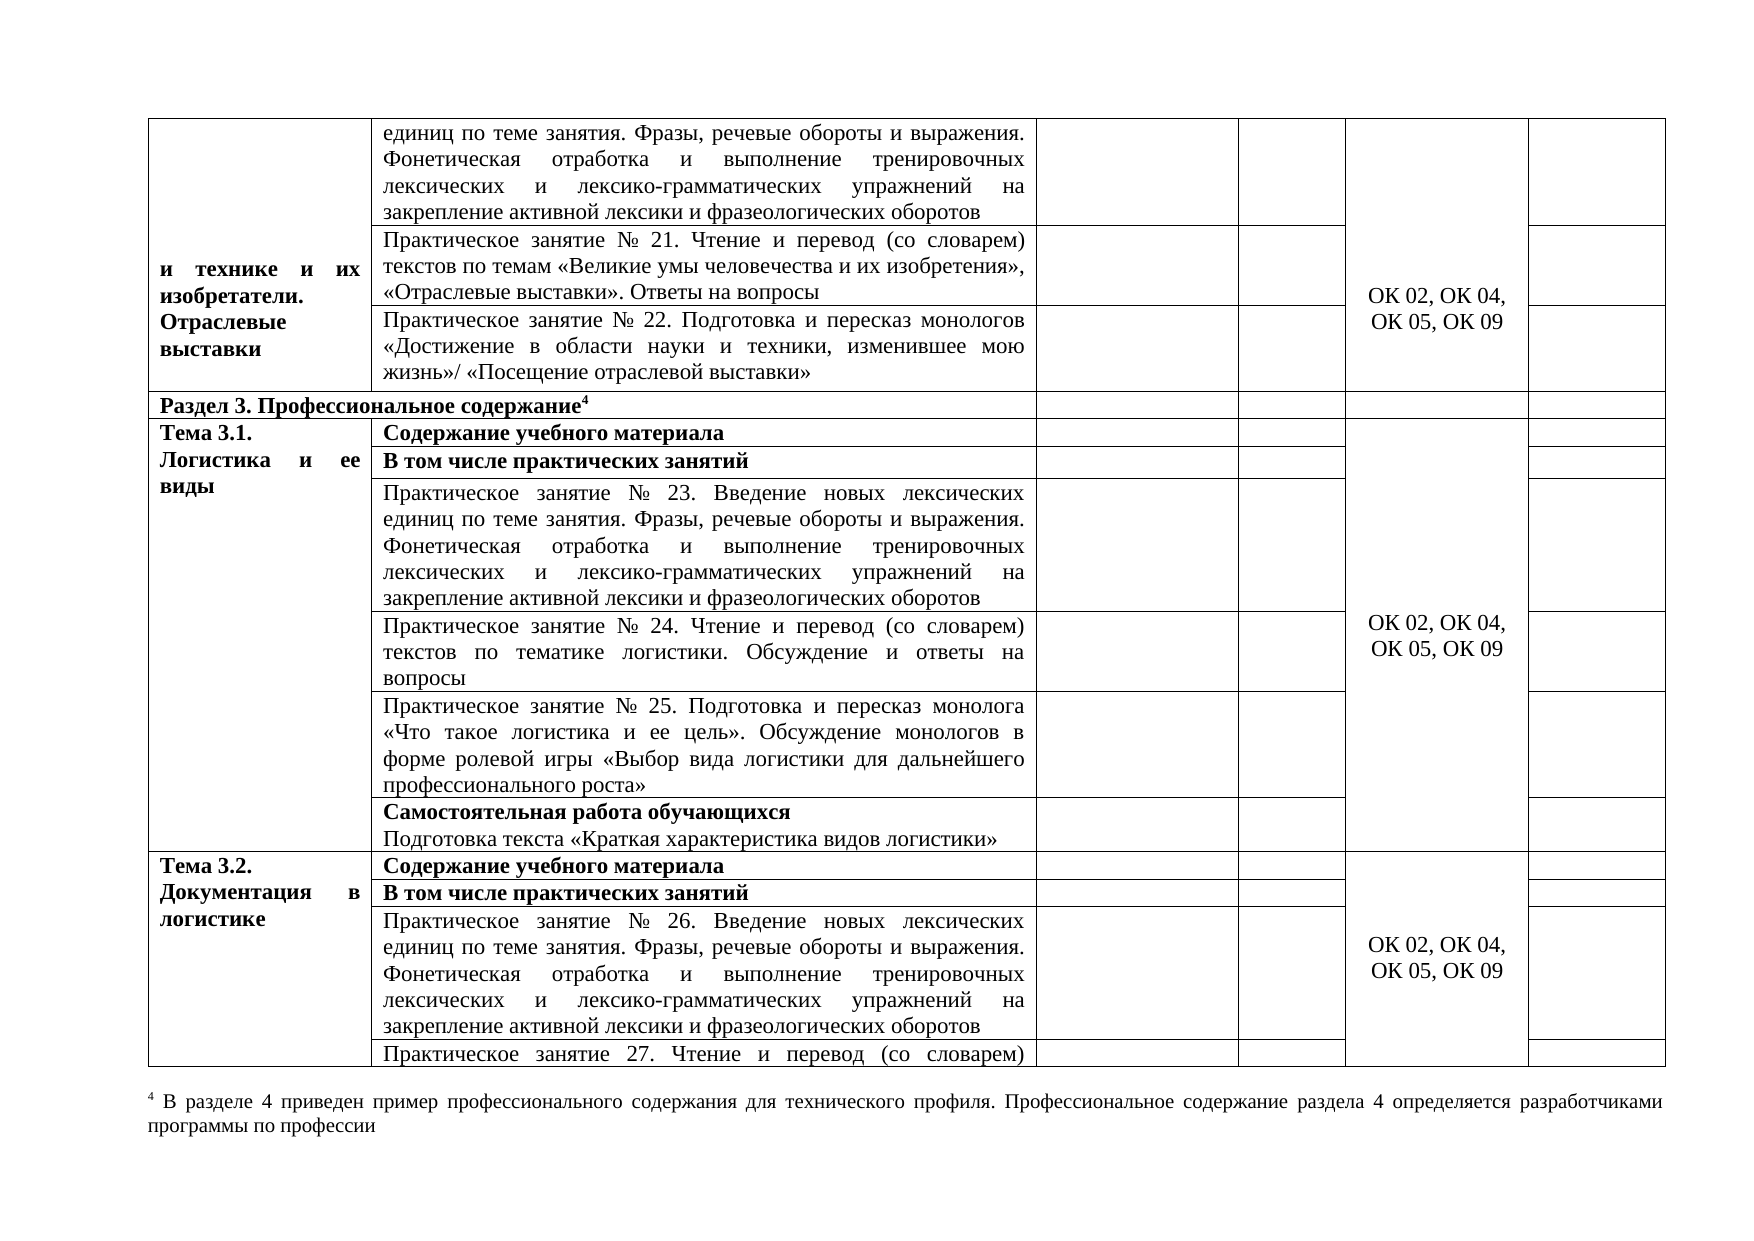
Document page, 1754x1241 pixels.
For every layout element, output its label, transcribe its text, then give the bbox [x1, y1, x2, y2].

table_cell [1529, 880, 1665, 906]
table_cell [1529, 226, 1665, 305]
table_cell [372, 1040, 1036, 1066]
table_cell [1037, 119, 1238, 224]
table_cell [1037, 1040, 1238, 1066]
table_cell [1346, 392, 1528, 418]
table_cell [1529, 119, 1665, 224]
table_cell [1239, 306, 1345, 391]
table_cell [1037, 447, 1238, 478]
table_cell ОК 02, ОК 04, ОК 05, ОК 09 [1346, 852, 1528, 1066]
table_cell Тема 3.1. Логистика и ее виды [149, 419, 371, 851]
table_cell [1239, 419, 1345, 446]
table_cell [1037, 880, 1238, 906]
table_cell [1239, 612, 1345, 691]
table_cell [1529, 907, 1665, 1039]
table_cell [1529, 419, 1665, 446]
table_cell Практическое занятие № 24. Чтение и перевод (со словарем) текстов по тематике логистики. Обсуждение и ответы на вопросы [372, 612, 1036, 691]
table_cell [1239, 479, 1345, 611]
table_cell [1529, 692, 1665, 797]
table_cell Практическое занятие № 23. Введение новых лексических единиц по теме занятия. Фразы, речевые обороты и выражения. Фонетическая отработка и выполнение тренировочных лексических и лексико-грамматических упражнений на закрепление активной лексики и фразеологических оборотов [372, 479, 1036, 611]
table_cell [1239, 852, 1345, 878]
table_cell Практическое занятие № 25. Подготовка и пересказ монолога «Что такое логистика и ее цель». Обсуждение монологов в форме ролевой игры «Выбор вида логистики для дальнейшего профессионального роста» [372, 692, 1036, 797]
table_cell [1239, 447, 1345, 478]
table_cell [1239, 907, 1345, 1039]
table_cell [1529, 1040, 1665, 1066]
table_cell [1037, 226, 1238, 305]
table_cell Самостоятельная работа обучающихся Подготовка текста «Краткая характеристика видов логистики» [372, 798, 1036, 851]
table_cell [1239, 392, 1345, 418]
table_cell Практическое занятие № 22. Подготовка и пересказ монологов «Достижение в области науки и техники, изменившее мою жизнь»/ «Посещение отраслевой выставки» [372, 306, 1036, 391]
table_cell [1037, 852, 1238, 878]
table_cell [1529, 392, 1665, 418]
table_cell [1037, 306, 1238, 391]
table_cell [1037, 419, 1238, 446]
table_cell [1529, 612, 1665, 691]
table_cell Практическое занятие № 21. Чтение и перевод (со словарем) текстов по темам «Великие умы человечества и их изобретения», «Отраслевые выставки». Ответы на вопросы [372, 226, 1036, 305]
table_cell [1037, 907, 1238, 1039]
table_cell Тема 3.2. Документация в логистике [149, 852, 371, 1066]
table_cell [1529, 798, 1665, 851]
table_cell [1037, 392, 1238, 418]
table_cell Раздел 3. Профессиональное содержание [149, 392, 1036, 418]
table_cell Содержание учебного материала [372, 419, 1036, 446]
table_cell [1239, 1040, 1345, 1066]
table_cell [1037, 612, 1238, 691]
table_cell Практическое занятие № 26. Введение новых лексических единиц по теме занятия. Фразы, речевые обороты и выражения. Фонетическая отработка и выполнение тренировочных лексических и лексико-грамматических упражнений на закрепление активной лексики и фразеологических оборотов [372, 907, 1036, 1039]
table_cell В том числе практических занятий [372, 447, 1036, 478]
table_cell [1239, 119, 1345, 224]
table_cell ОК 02, ОК 04, ОК 05, ОК 09 [1346, 419, 1528, 851]
table_cell В том числе практических занятий [372, 880, 1036, 906]
table_cell Содержание учебного материала [372, 852, 1036, 878]
table_cell [1529, 852, 1665, 878]
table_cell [372, 119, 1036, 224]
table_cell [1239, 880, 1345, 906]
table_cell [1529, 306, 1665, 391]
table_cell [1529, 479, 1665, 611]
table_cell [1037, 692, 1238, 797]
table_cell [1239, 226, 1345, 305]
table_cell [1529, 447, 1665, 478]
table_cell [1239, 798, 1345, 851]
table_cell [1239, 692, 1345, 797]
table_cell [1037, 479, 1238, 611]
table_cell [1037, 798, 1238, 851]
